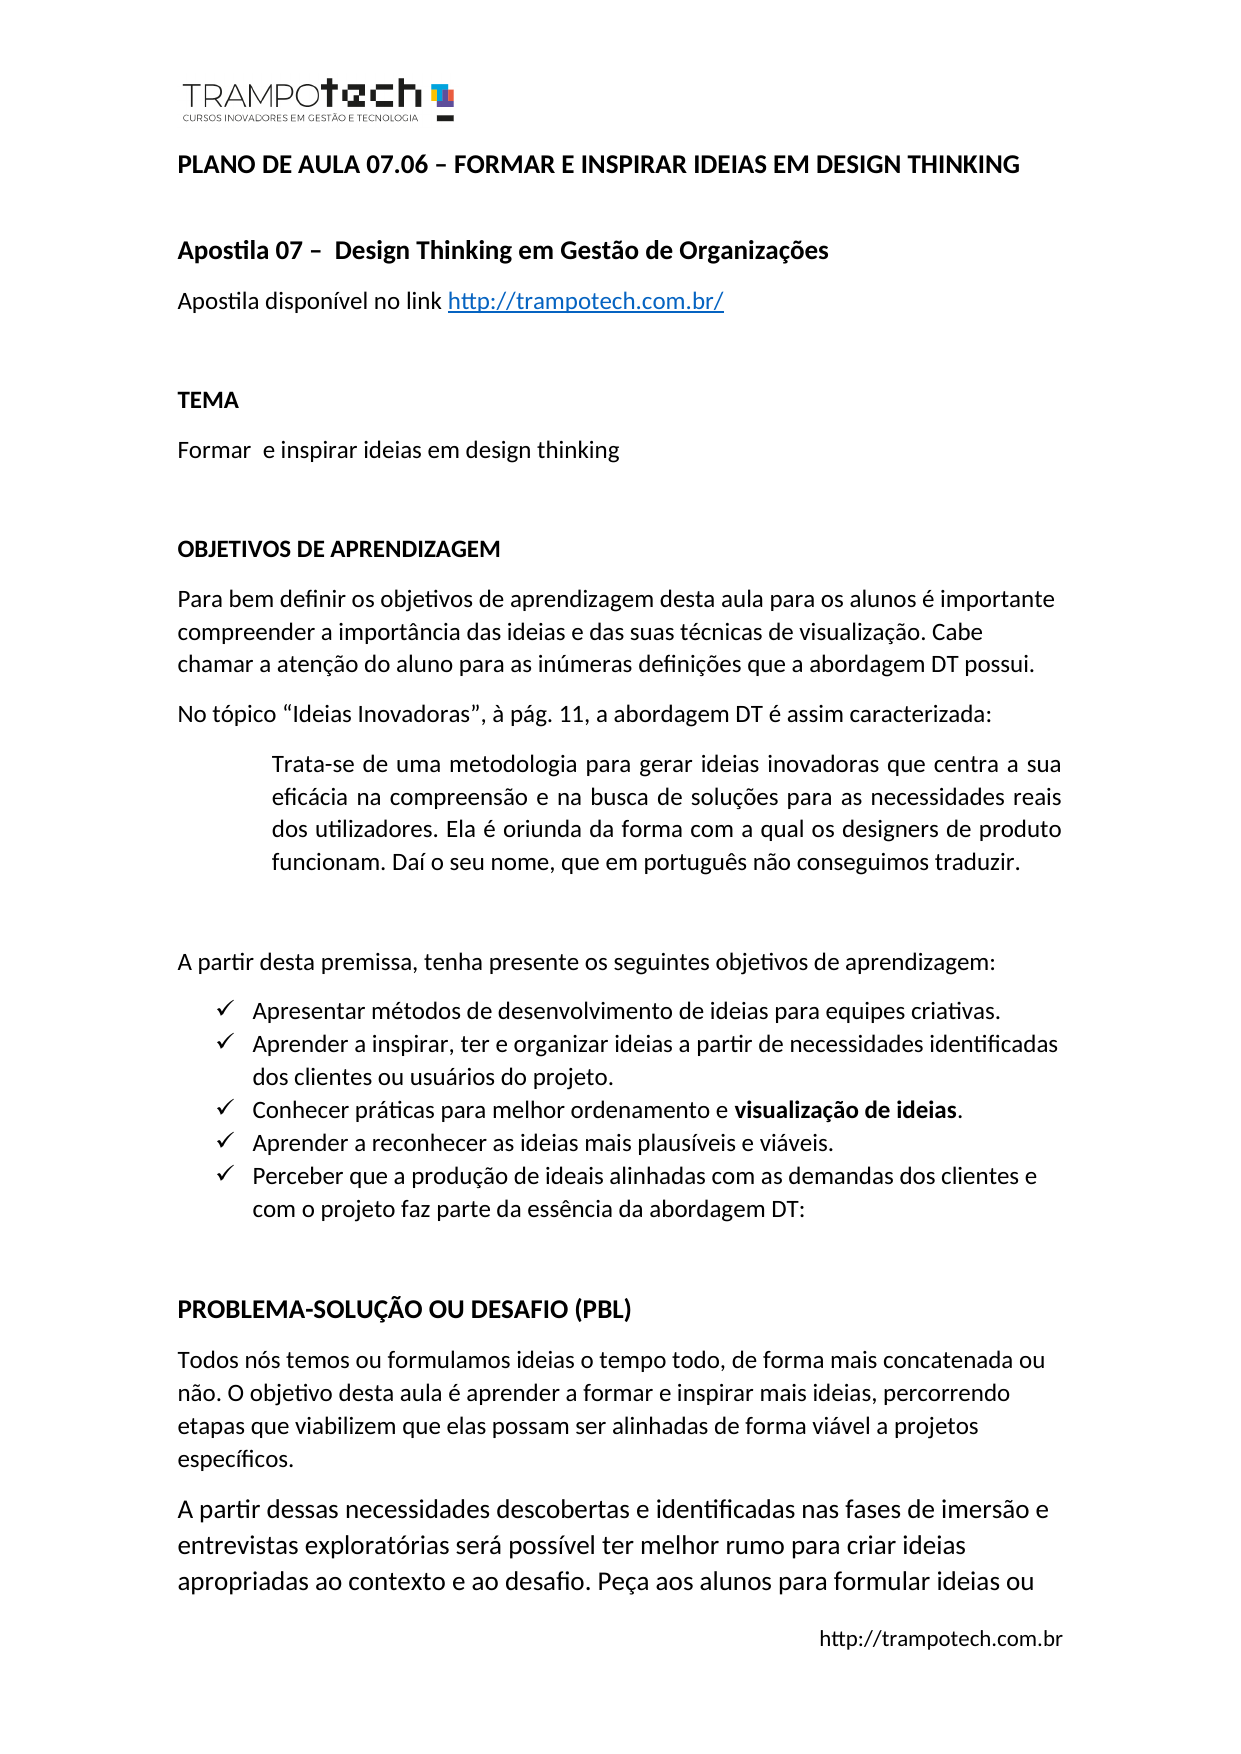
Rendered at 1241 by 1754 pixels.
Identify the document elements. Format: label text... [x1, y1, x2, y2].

list Aprender a inspirar, ter e organizar ideias a partir de necessidades identificadas dos clientes ou usuários do projeto. [215, 1028, 1063, 1092]
list Apresentar métodos de desenvolvimento de ideias para equipes criativas. [215, 995, 1063, 1026]
text Trata-se de uma metodologia para gerar ideias inovadoras que centra a sua eficácia na compreensão e na busca de soluções para as necessidades reais dos utilizadores. Ela é oriunda da forma com a qual os designers de produto funcionam. Daí o seu nome, que em português não conseguimos traduzir. [272, 748, 1063, 877]
text PLANO DE AULA 07.06 – FORMAR E INSPIRAR IDEIAS EM DESIGN THINKING [177, 148, 1063, 181]
text Apostila disponível no link http://trampotech.com.br/ [177, 285, 1063, 316]
text Apostila 07 – Design Thinking em Gestão de Organizações [177, 233, 1063, 266]
text No tópico “Ideias Inovadoras”, à pág. 11, a abordagem DT é assim caracterizada: [177, 698, 1063, 729]
list Aprender a reconhecer as ideias mais plausíveis e viáveis. [215, 1127, 1063, 1157]
text Todos nós temos ou formulamos ideias o tempo todo, de forma mais concatenada ou não. O objetivo desta aula é aprender a formar e inspirar mais ideias, percorrendo etapas que viabilizem que elas possam ser alinhadas de forma viável a projetos específicos. [177, 1344, 1063, 1473]
picture [177, 73, 460, 128]
text PROBLEMA-SOLUÇÃO OU DESAFIO (PBL) [177, 1292, 1063, 1325]
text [177, 1492, 1063, 1597]
text Para bem definir os objetivos de aprendizagem desta aula para os alunos é importante compreender a importância das ideias e das suas técnicas de visualização. Cabe chamar a atenção do aluno para as inúmeras definições que a abordagem DT possui. [177, 583, 1063, 679]
list Conhecer práticas para melhor ordenamento e visualização de ideias. [215, 1094, 1063, 1124]
text Formar e inspirar ideias em design thinking [177, 434, 1063, 464]
text OBJETIVOS DE APRENDIZAGEM [177, 533, 1063, 564]
list Perceber que a produção de ideais alinhadas com as demandas dos clientes e com o projeto faz parte da essência da abordagem DT: [215, 1160, 1063, 1223]
text A partir desta premissa, tenha presente os seguintes objetivos de aprendizagem: [177, 946, 1063, 976]
text TEMA [177, 384, 1063, 415]
